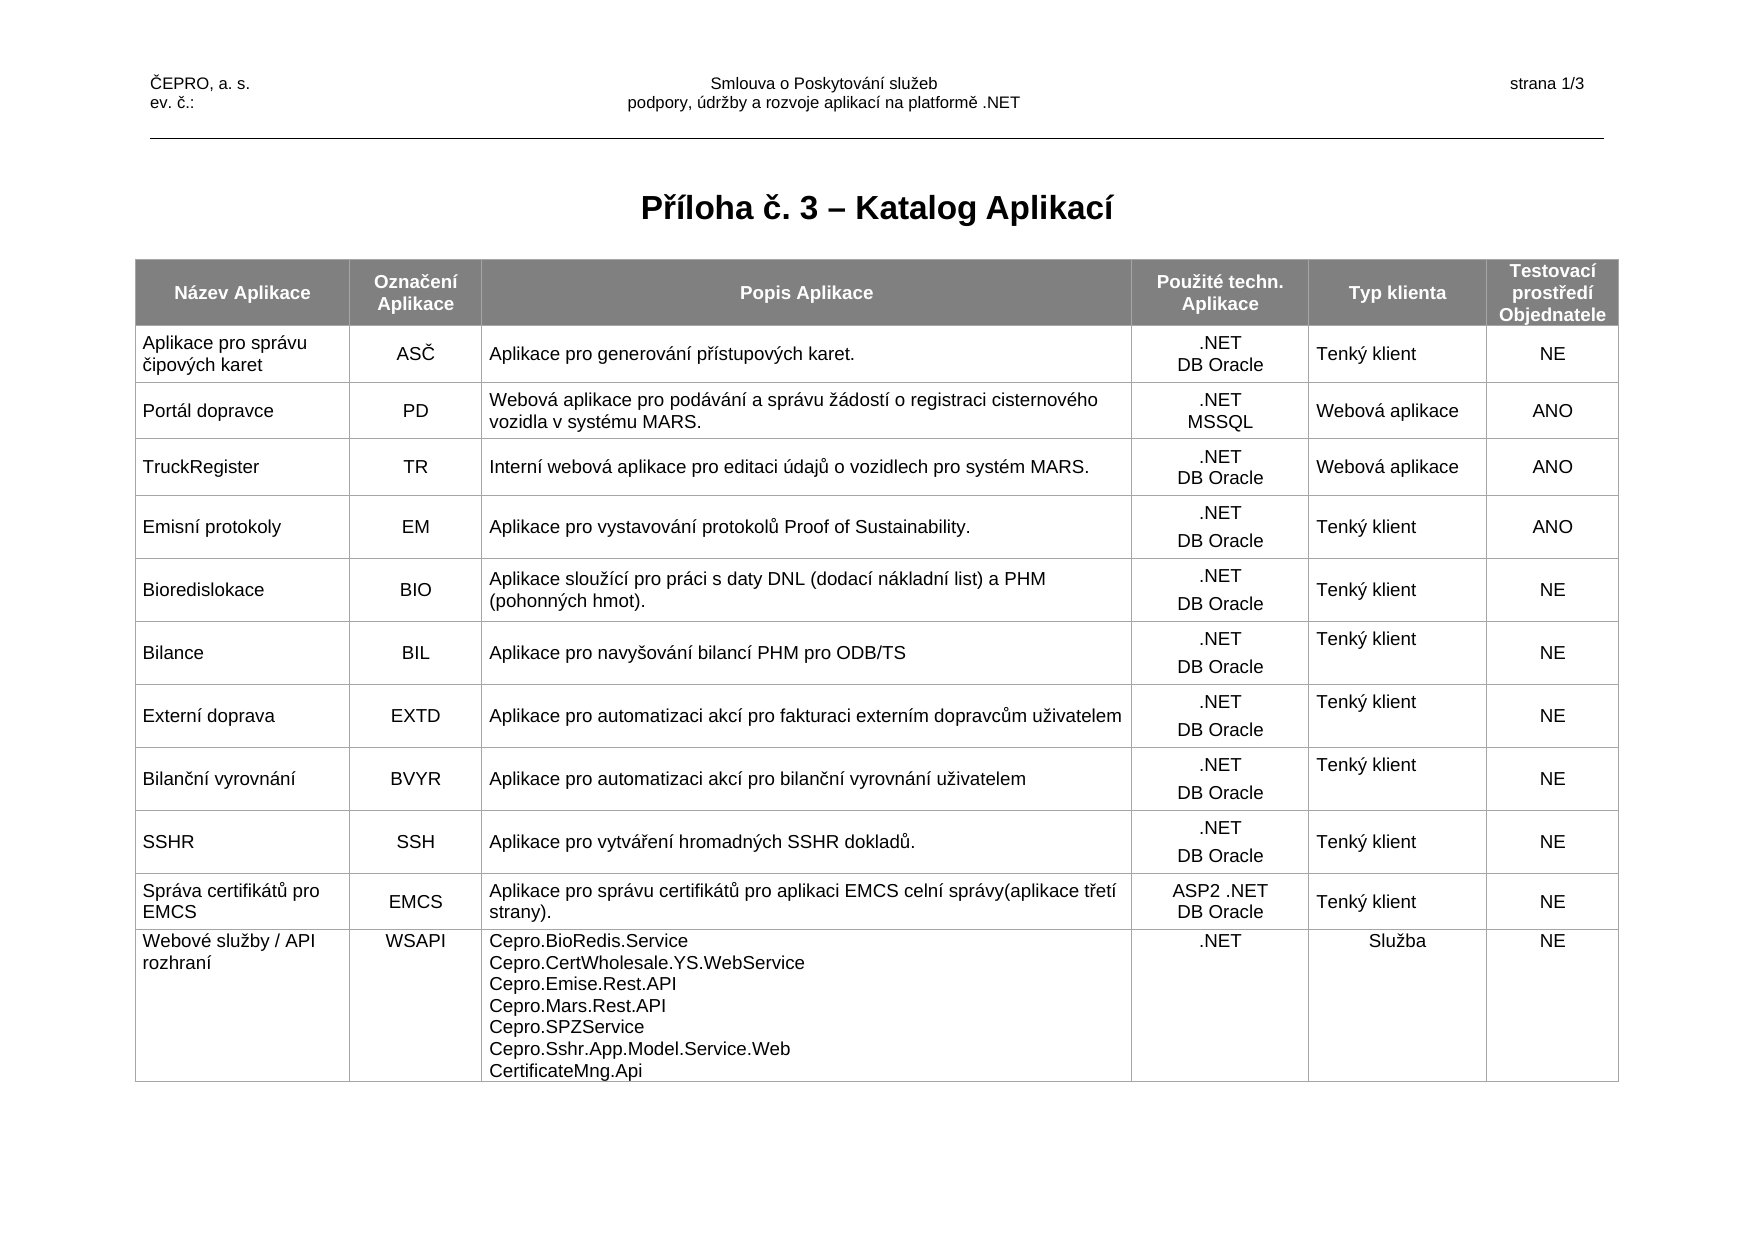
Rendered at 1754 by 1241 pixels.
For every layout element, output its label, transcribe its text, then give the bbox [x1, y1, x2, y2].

table_cell .NET [1132, 930, 1308, 1081]
table_cell EXTD [350, 685, 481, 747]
table_cell Webové služby / API rozhraní [136, 930, 349, 1081]
table_cell TruckRegister [136, 439, 349, 495]
table_cell Webová aplikace pro podávání a správu žádostí o registraci cisternového vozidla v systému MARS. [482, 383, 1131, 438]
table_cell EMCS [350, 874, 481, 929]
table_cell Externí doprava [136, 685, 349, 747]
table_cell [482, 930, 1131, 1081]
table_cell EM [350, 496, 481, 558]
table_header Použité techn. Aplikace [1132, 260, 1308, 325]
table_cell Aplikace pro vystavování protokolů Proof of Sustainability. [482, 496, 1131, 558]
table_cell .NET MSSQL [1132, 383, 1308, 438]
table_cell ASP2 .NET DB Oracle [1132, 874, 1308, 929]
table_header Typ klienta [1309, 260, 1486, 325]
table_cell Aplikace pro navyšování bilancí PHM pro ODB/TS [482, 622, 1131, 684]
table_cell ASČ [350, 326, 481, 382]
table_cell ANO [1487, 383, 1618, 438]
table_cell Emisní protokoly [136, 496, 349, 558]
table_cell Webová aplikace [1309, 439, 1486, 495]
table_cell NE [1487, 685, 1618, 747]
table_cell Interní webová aplikace pro editaci údajů o vozidlech pro systém MARS. [482, 439, 1131, 495]
table_cell NE [1487, 326, 1618, 382]
table_cell Aplikace pro správu certifikátů pro aplikaci EMCS celní správy(aplikace třetí strany). [482, 874, 1131, 929]
table_cell Tenký klient [1309, 685, 1486, 747]
table_cell NE [1487, 748, 1618, 809]
table_cell BIO [350, 559, 481, 621]
table_cell .NET DB Oracle [1132, 439, 1308, 495]
table_cell Tenký klient [1309, 811, 1486, 872]
table_cell NE [1487, 811, 1618, 872]
table_cell Tenký klient [1309, 559, 1486, 621]
table_cell Aplikace pro automatizaci akcí pro fakturaci externím dopravcům uživatelem [482, 685, 1131, 747]
table_cell BVYR [350, 748, 481, 809]
table_cell .NET DB Oracle [1132, 748, 1308, 809]
table_cell PD [350, 383, 481, 438]
table_cell NE [1487, 622, 1618, 684]
table_cell ANO [1487, 496, 1618, 558]
table_cell .NET DB Oracle [1132, 496, 1308, 558]
table_cell Portál dopravce [136, 383, 349, 438]
table_cell Tenký klient [1309, 622, 1486, 684]
table_cell NE [1487, 559, 1618, 621]
table_cell NE [1487, 930, 1618, 1081]
table_cell Aplikace sloužící pro práci s daty DNL (dodací nákladní list) a PHM (pohonných hmot). [482, 559, 1131, 621]
table_header Testovací prostředí Objednatele [1487, 260, 1618, 325]
table_cell .NET DB Oracle [1132, 326, 1308, 382]
table_cell TR [350, 439, 481, 495]
table_cell Tenký klient [1309, 874, 1486, 929]
table_cell Aplikace pro generování přístupových karet. [482, 326, 1131, 382]
table_header Popis Aplikace [482, 260, 1131, 325]
table_cell BIL [350, 622, 481, 684]
table_cell .NET DB Oracle [1132, 811, 1308, 872]
table_header Označení Aplikace [350, 260, 481, 325]
table_cell Aplikace pro správu čipových karet [136, 326, 349, 382]
table_cell .NET DB Oracle [1132, 622, 1308, 684]
table_cell Správa certifikátů pro EMCS [136, 874, 349, 929]
table_cell Služba [1309, 930, 1486, 1081]
table_cell .NET DB Oracle [1132, 685, 1308, 747]
table_cell Bilance [136, 622, 349, 684]
table_cell ANO [1487, 439, 1618, 495]
table_cell Tenký klient [1309, 326, 1486, 382]
table_cell Aplikace pro automatizaci akcí pro bilanční vyrovnání uživatelem [482, 748, 1131, 809]
table_cell Bioredislokace [136, 559, 349, 621]
table_cell Aplikace pro vytváření hromadných SSHR dokladů. [482, 811, 1131, 872]
table_cell Tenký klient [1309, 496, 1486, 558]
table_cell Bilanční vyrovnání [136, 748, 349, 809]
table_header Název Aplikace [136, 260, 349, 325]
table_cell NE [1487, 874, 1618, 929]
table_cell .NET DB Oracle [1132, 559, 1308, 621]
table_cell SSHR [136, 811, 349, 872]
table_cell Tenký klient [1309, 748, 1486, 809]
table_cell WSAPI [350, 930, 481, 1081]
table_cell Webová aplikace [1309, 383, 1486, 438]
table_cell SSH [350, 811, 481, 872]
subtitle Příloha č. 3 – Katalog Aplikací [150, 188, 1604, 227]
